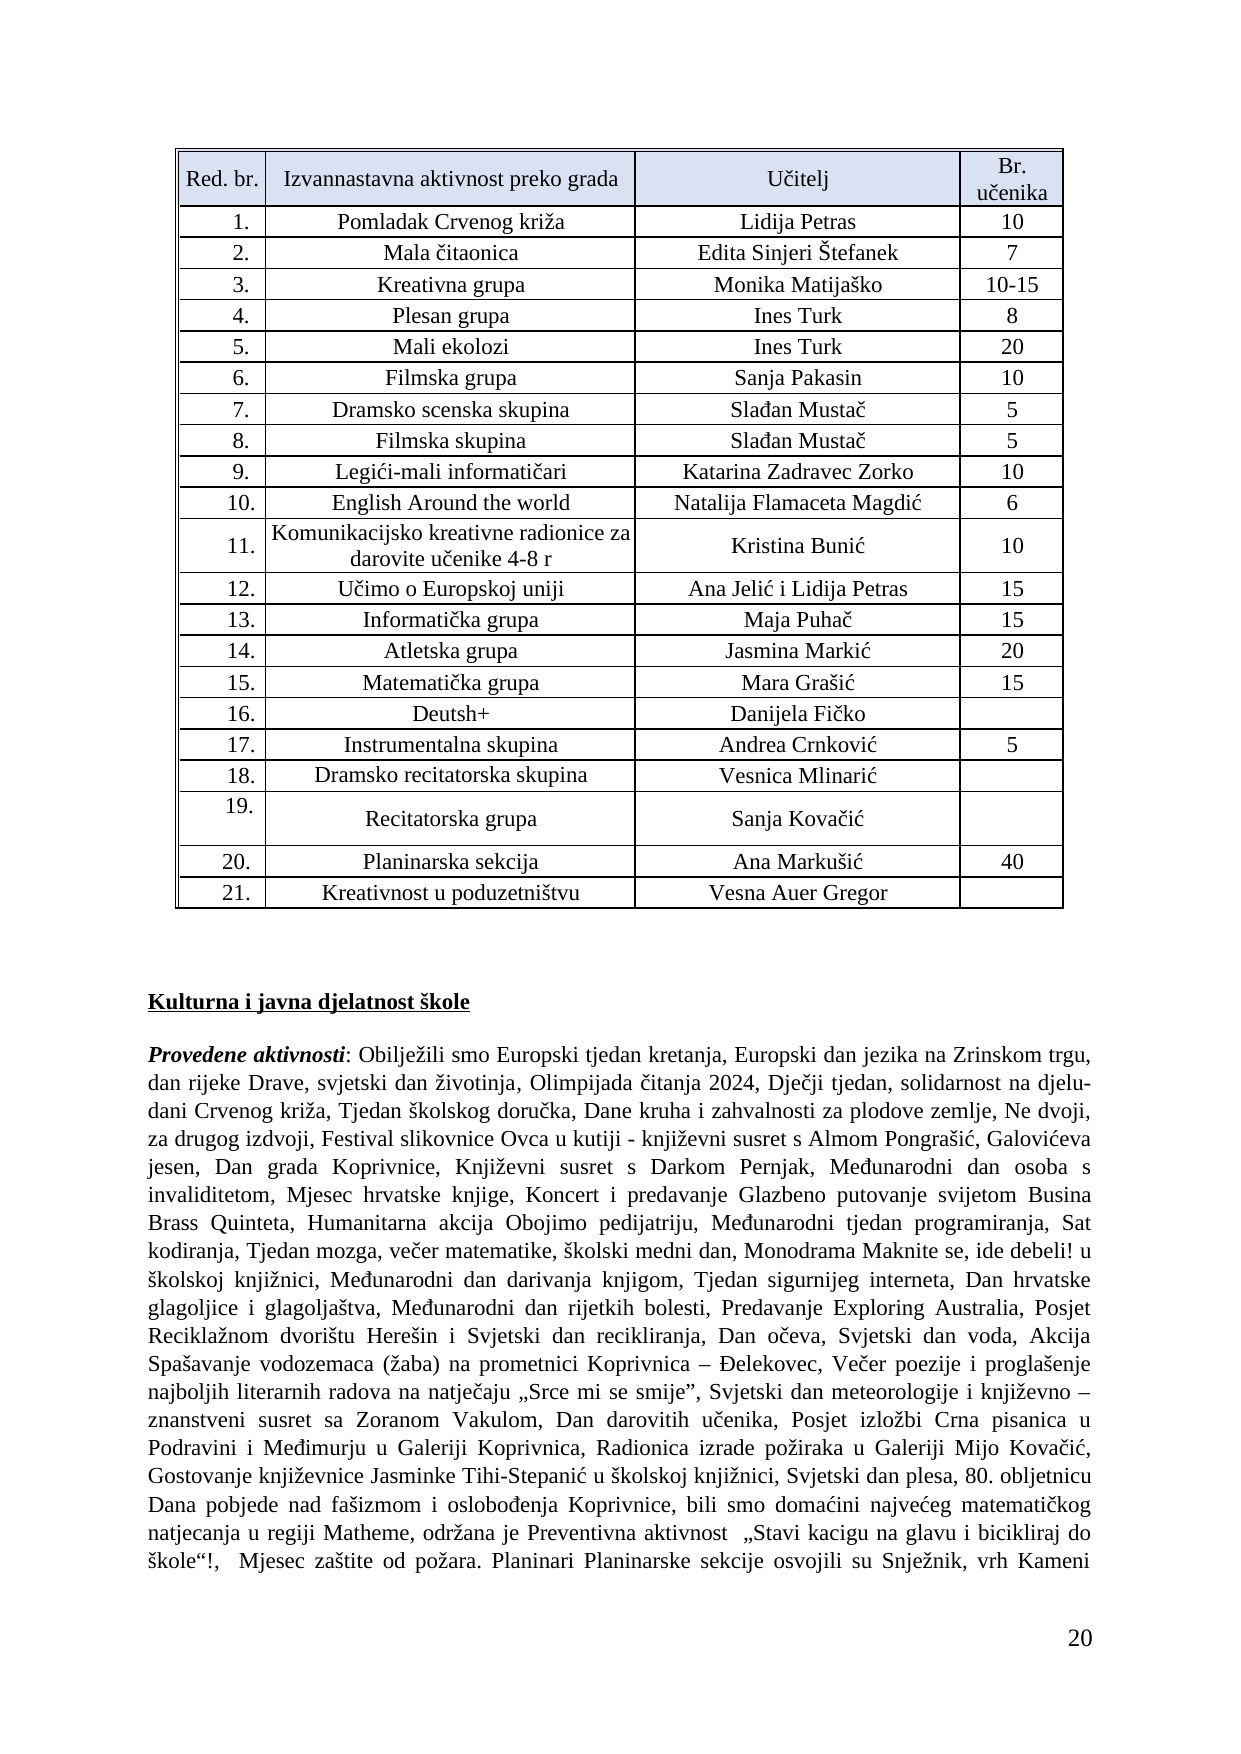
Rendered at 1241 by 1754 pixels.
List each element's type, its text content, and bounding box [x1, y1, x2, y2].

table_cell 15. [179, 667, 265, 697]
table_cell Vesnica Mlinarić [636, 761, 959, 791]
table_cell 7 [961, 238, 1062, 267]
table_cell Katarina Zadravec Zorko [636, 457, 959, 486]
table_cell Andrea Crnković [636, 730, 959, 759]
table_header Učitelj [636, 152, 959, 205]
table_cell [961, 698, 1062, 728]
table_cell 8 [961, 300, 1062, 330]
table_cell [961, 878, 1062, 907]
table_cell 21. [179, 877, 265, 907]
table_cell Atletska grupa [266, 636, 634, 666]
table_cell 15 [961, 573, 1062, 603]
table_cell Slađan Mustač [636, 425, 959, 455]
table_cell Plesan grupa [266, 300, 634, 330]
table_cell 6. [179, 362, 265, 392]
table_cell Kristina Bunić [636, 519, 959, 572]
table_cell 2. [179, 237, 265, 267]
table_cell Filmska grupa [266, 363, 634, 392]
table_cell 20 [961, 636, 1062, 666]
table_cell Ana Jelić i Lidija Petras [636, 573, 959, 603]
table_cell 20. [179, 846, 265, 876]
table_cell Mali ekolozi [266, 332, 634, 361]
table_cell 10 [961, 363, 1062, 392]
table_cell Monika Matijaško [636, 269, 959, 299]
table_cell 20 [961, 332, 1062, 361]
table_cell Matematička grupa [266, 667, 634, 697]
table_cell Slađan Mustač [636, 394, 959, 424]
table_header Red. br. [179, 152, 265, 205]
table_cell 3. [179, 269, 265, 299]
table_cell Lidija Petras [636, 207, 959, 236]
table_cell Mara Grašić [636, 667, 959, 697]
table_header Br. učenika [961, 152, 1062, 205]
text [148, 1041, 1093, 1573]
table_cell Komunikacijsko kreativne radionice za darovite učenike 4-8 r [266, 519, 634, 572]
text Kulturna i javna djelatnost škole [148, 988, 1093, 1014]
table_cell 10. [179, 487, 265, 517]
table_cell 7. [179, 394, 265, 424]
table_cell Edita Sinjeri Štefanek [636, 238, 959, 267]
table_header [266, 152, 634, 205]
table_cell 10 [961, 207, 1062, 236]
table_cell Ines Turk [636, 332, 959, 361]
table_cell 18. [179, 760, 265, 791]
table_cell Ana Markušić [636, 846, 959, 876]
table_cell 15 [961, 605, 1062, 634]
table_cell Filmska skupina [266, 425, 634, 455]
table_cell Pomladak Crvenog križa [266, 207, 634, 236]
table_cell Planinarska sekcija [266, 846, 634, 876]
table_cell Vesna Auer Gregor [636, 878, 959, 907]
table_cell Učimo o Europskoj uniji [266, 573, 634, 603]
table_cell 5 [961, 394, 1062, 424]
table_cell Dramsko scenska skupina [266, 394, 634, 424]
table_cell 13. [179, 604, 265, 634]
table_cell Sanja Pakasin [636, 363, 959, 392]
table_cell 16. [179, 698, 265, 728]
table_cell 10 [961, 457, 1062, 486]
table_cell 12. [179, 573, 265, 603]
table_cell Maja Puhač [636, 605, 959, 634]
table_cell 5 [961, 425, 1062, 455]
table_cell [961, 761, 1062, 791]
table_cell Deutsh+ [266, 698, 634, 728]
table_cell 14. [179, 635, 265, 666]
table_cell 5 [961, 730, 1062, 759]
table_cell 17. [179, 729, 265, 759]
table_cell 40 [961, 846, 1062, 876]
table_cell Sanja Kovačić [636, 792, 959, 845]
table_cell 11. [179, 519, 265, 572]
table_cell 9. [179, 456, 265, 486]
table_cell 10-15 [961, 269, 1062, 299]
table_cell 1. [179, 206, 265, 236]
table_cell 19. [179, 792, 265, 845]
table_cell [961, 792, 1062, 845]
table_cell 10 [961, 519, 1062, 572]
table_cell Jasmina Markić [636, 636, 959, 666]
table_cell Danijela Fičko [636, 698, 959, 728]
table_cell Ines Turk [636, 300, 959, 330]
table_cell Natalija Flamaceta Magdić [636, 488, 959, 517]
table_cell 15 [961, 667, 1062, 697]
table_cell Kreativna grupa [266, 269, 634, 299]
table_cell Instrumentalna skupina [266, 730, 634, 759]
table_cell Recitatorska grupa [266, 792, 634, 845]
table_cell 6 [961, 488, 1062, 517]
table_cell 4. [179, 300, 265, 330]
table_cell English Around the world [266, 488, 634, 517]
table_cell 5. [179, 331, 265, 361]
table_cell Legići-mali informatičari [266, 457, 634, 486]
table_cell 8. [179, 425, 265, 455]
table_cell Informatička grupa [266, 605, 634, 634]
table_cell Kreativnost u poduzetništvu [266, 878, 634, 907]
table_cell Dramsko recitatorska skupina [266, 761, 634, 791]
table_cell Mala čitaonica [266, 238, 634, 267]
